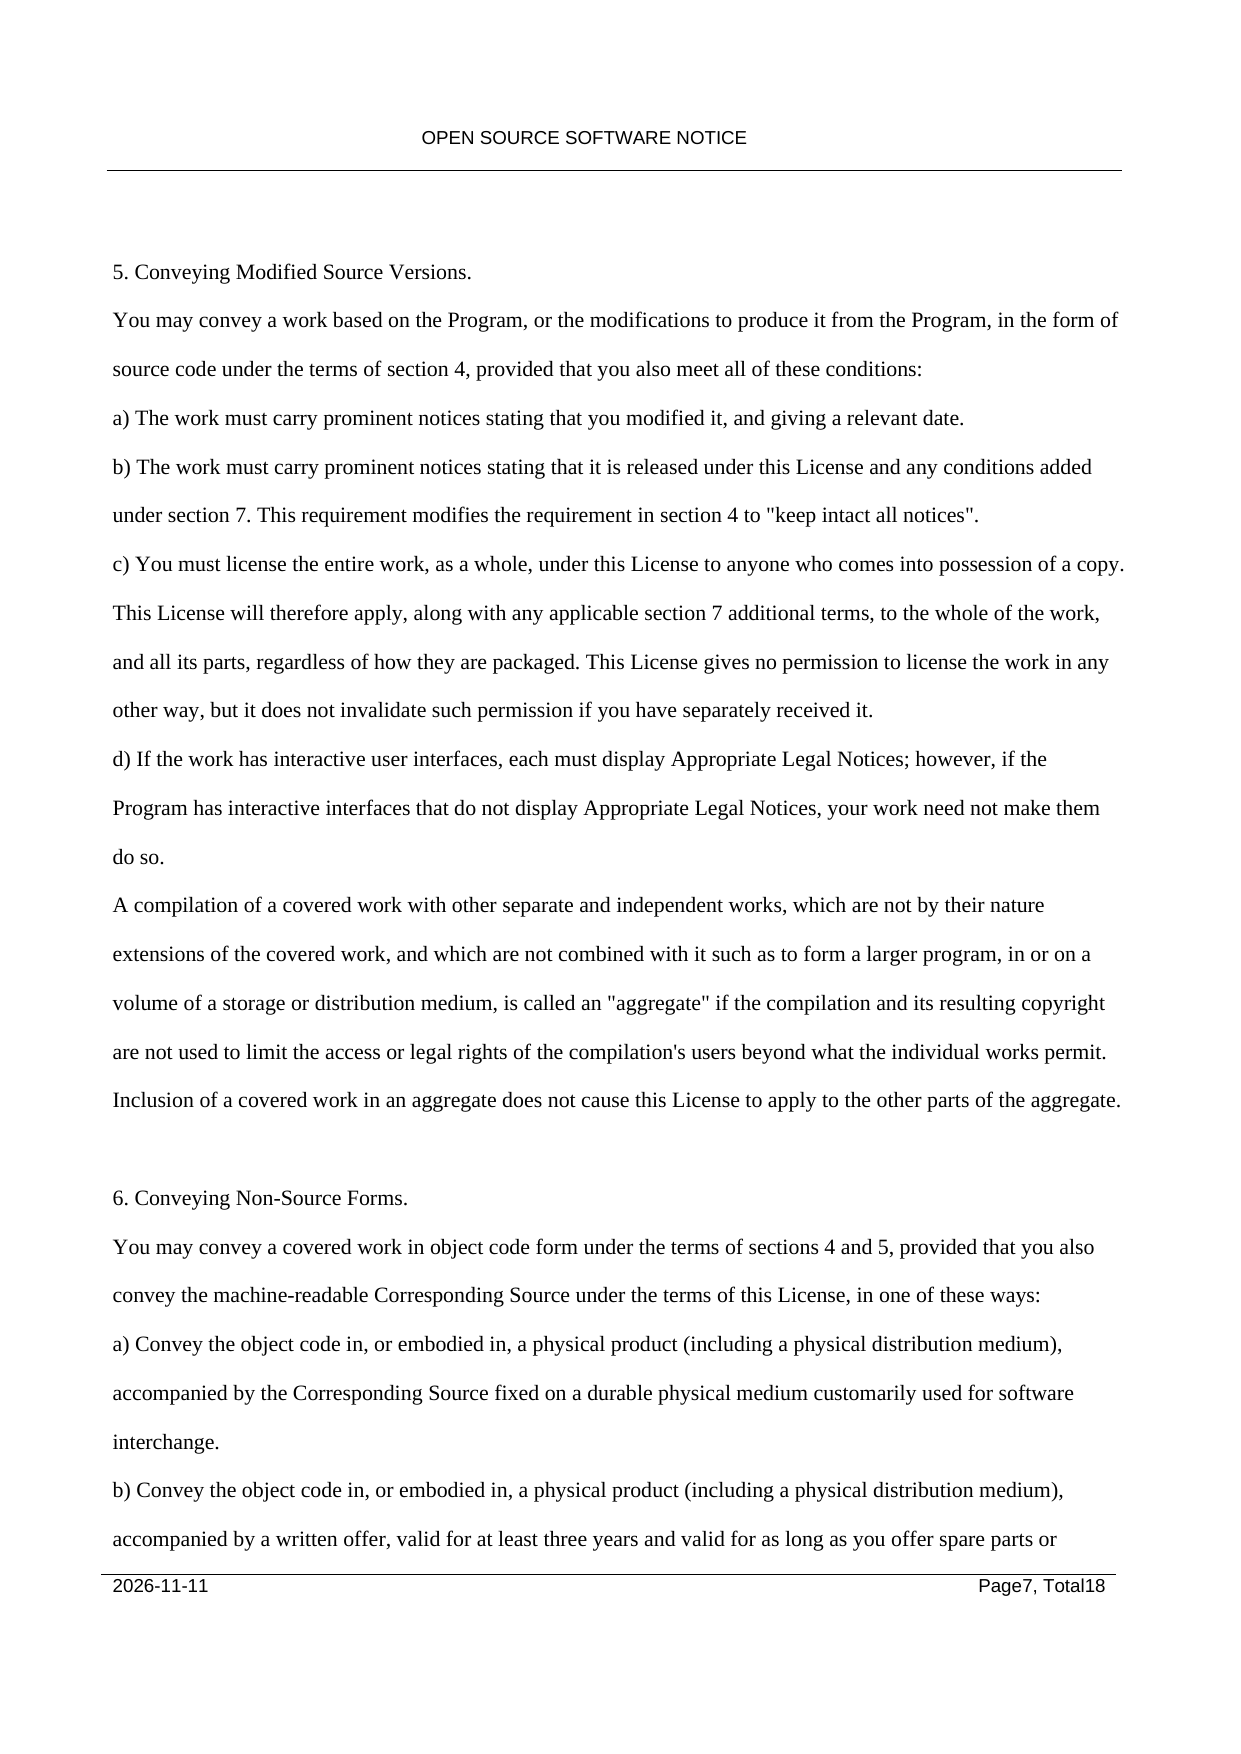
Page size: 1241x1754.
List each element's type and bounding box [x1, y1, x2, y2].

text [112, 206, 1128, 1555]
